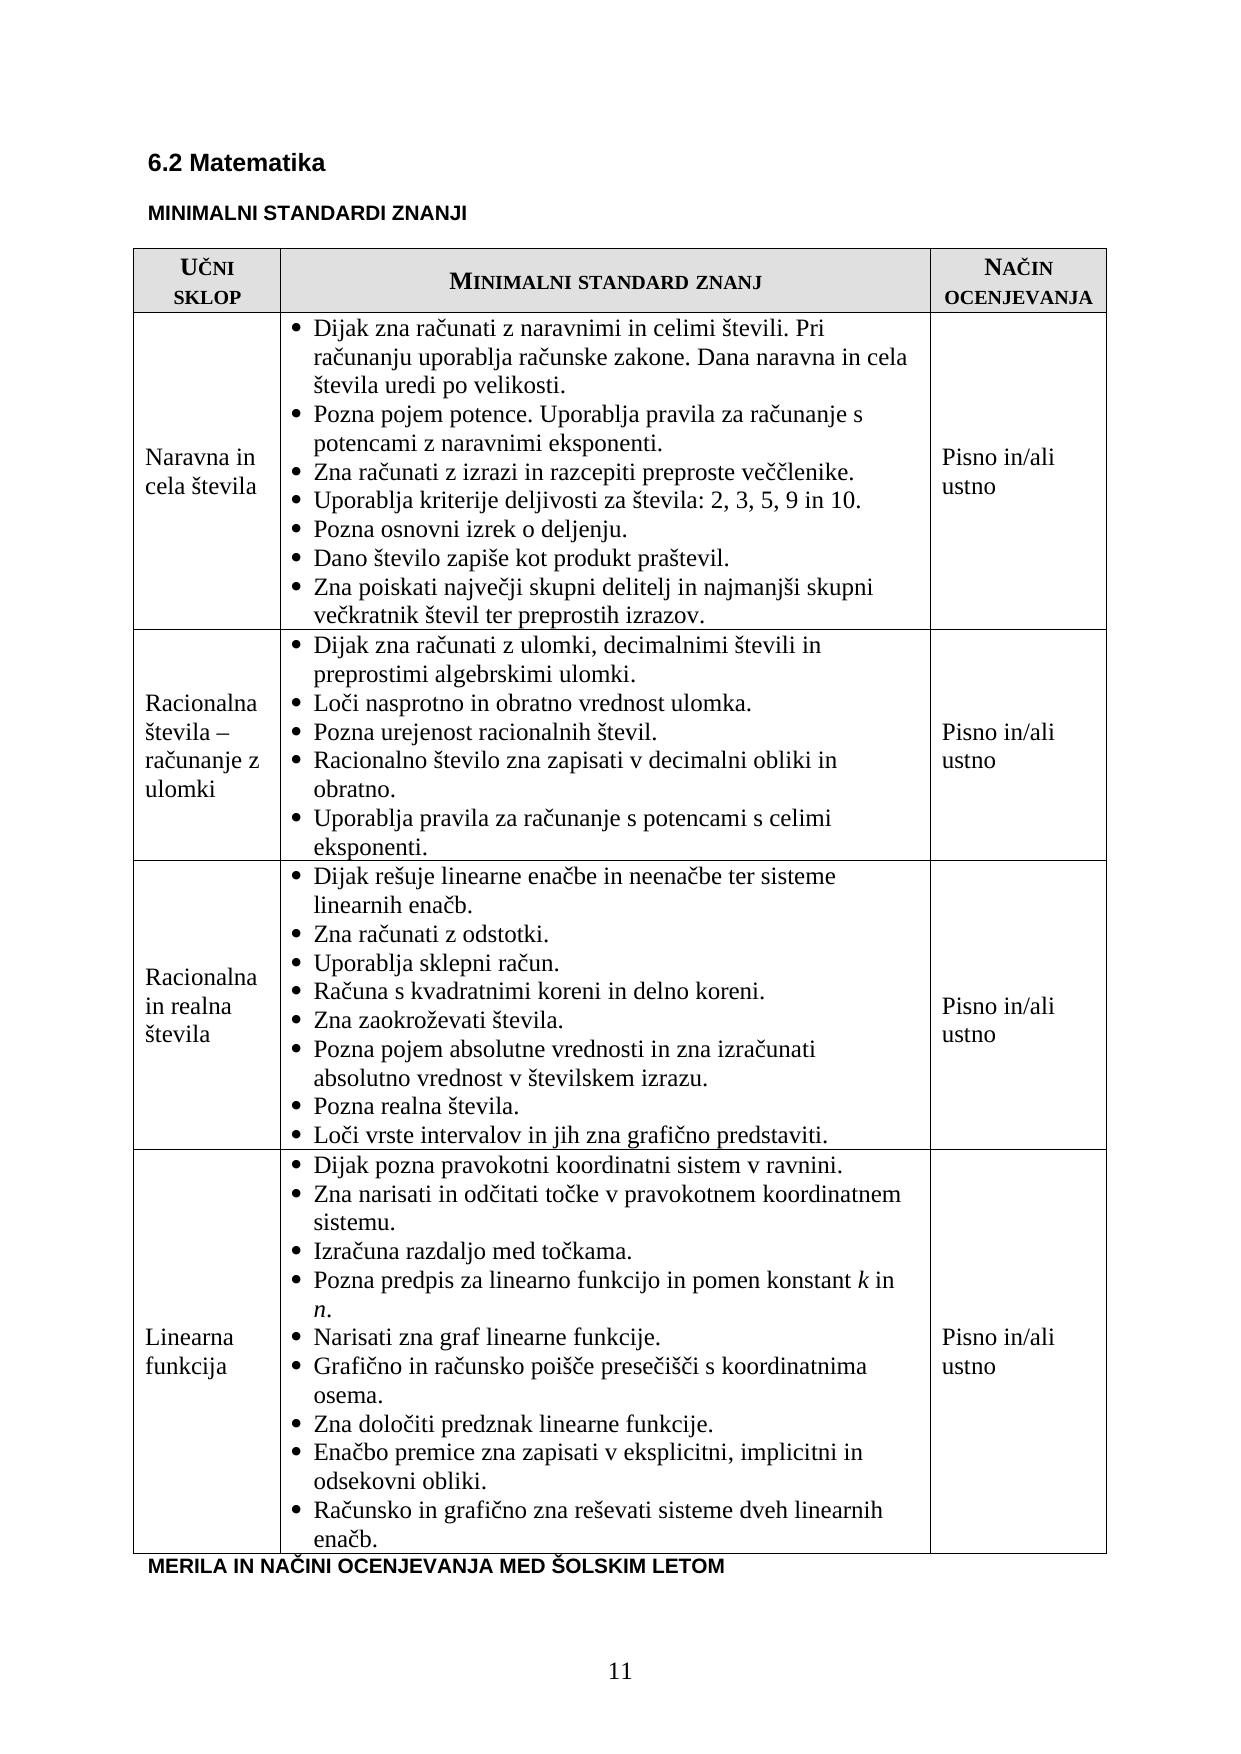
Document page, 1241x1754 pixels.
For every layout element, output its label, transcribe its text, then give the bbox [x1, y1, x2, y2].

table_header Učni sklop [134, 249, 280, 312]
text MERILA IN NAČINI OCENJEVANJA MED ŠOLSKIM LETOM [148, 1554, 1093, 1577]
table_cell Racionalna števila – računanje z ulomki [134, 630, 280, 860]
table_cell Pisno in/ali ustno [931, 313, 1106, 629]
table_header Minimalni standard znanj [281, 249, 930, 312]
table_cell Racionalna in realna števila [134, 861, 280, 1149]
table_cell Dijak pozna pravokotni koordinatni sistem v ravnini. Zna narisati in odčitati točke v pravokotnem koordinatnem sistemu. Izračuna razdaljo med točkama. Pozna predpis za linearno funkcijo in pomen konstant k in n. Narisati zna graf linearne funkcije. Grafično in računsko poišče presečišči s koordinatnima osema. Zna določiti predznak linearne funkcije. Enačbo premice zna zapisati v eksplicitni, implicitni in odsekovni obliki. Računsko in grafično zna reševati sisteme dveh linearnih enačb. [281, 1150, 930, 1552]
text MINIMALNI STANDARDI ZNANJI [148, 200, 1093, 224]
table_cell Pisno in/ali ustno [931, 1150, 1106, 1552]
table_cell Dijak zna računati z ulomki, decimalnimi števili in preprostimi algebrskimi ulomki. Loči nasprotno in obratno vrednost ulomka. Pozna urejenost racionalnih števil. Racionalno število zna zapisati v decimalni obliki in obratno. Uporablja pravila za računanje s potencami s celimi eksponenti. [281, 630, 930, 860]
table_cell Linearna funkcija [134, 1150, 280, 1552]
table_cell Dijak rešuje linearne enačbe in neenačbe ter sisteme linearnih enačb. Zna računati z odstotki. Uporablja sklepni račun. Računa s kvadratnimi koreni in delno koreni. Zna zaokroževati števila. Pozna pojem absolutne vrednosti in zna izračunati absolutno vrednost v številskem izrazu. Pozna realna števila. Loči vrste intervalov in jih zna grafično predstaviti. [281, 861, 930, 1149]
table_cell Pisno in/ali ustno [931, 861, 1106, 1149]
table_header Način ocenjevanja [931, 249, 1106, 312]
subtitle Matematika [148, 148, 1093, 176]
table_cell Dijak zna računati z naravnimi in celimi števili. Pri računanju uporablja računske zakone. Dana naravna in cela števila uredi po velikosti. Pozna pojem potence. Uporablja pravila za računanje s potencami z naravnimi eksponenti. Zna računati z izrazi in razcepiti preproste veččlenike. Uporablja kriterije deljivosti za števila: 2, 3, 5, 10. Pozna osnovni izrek o deljenju. Dano število zapiše kot produkt praštevil. Zna poiskati največji skupni delitelj in najmanjši skupni večkratnik števil ter preprostih izrazov. [281, 313, 930, 629]
table_cell Naravna in cela števila [134, 313, 280, 629]
table_cell Pisno in/ali ustno [931, 630, 1106, 860]
